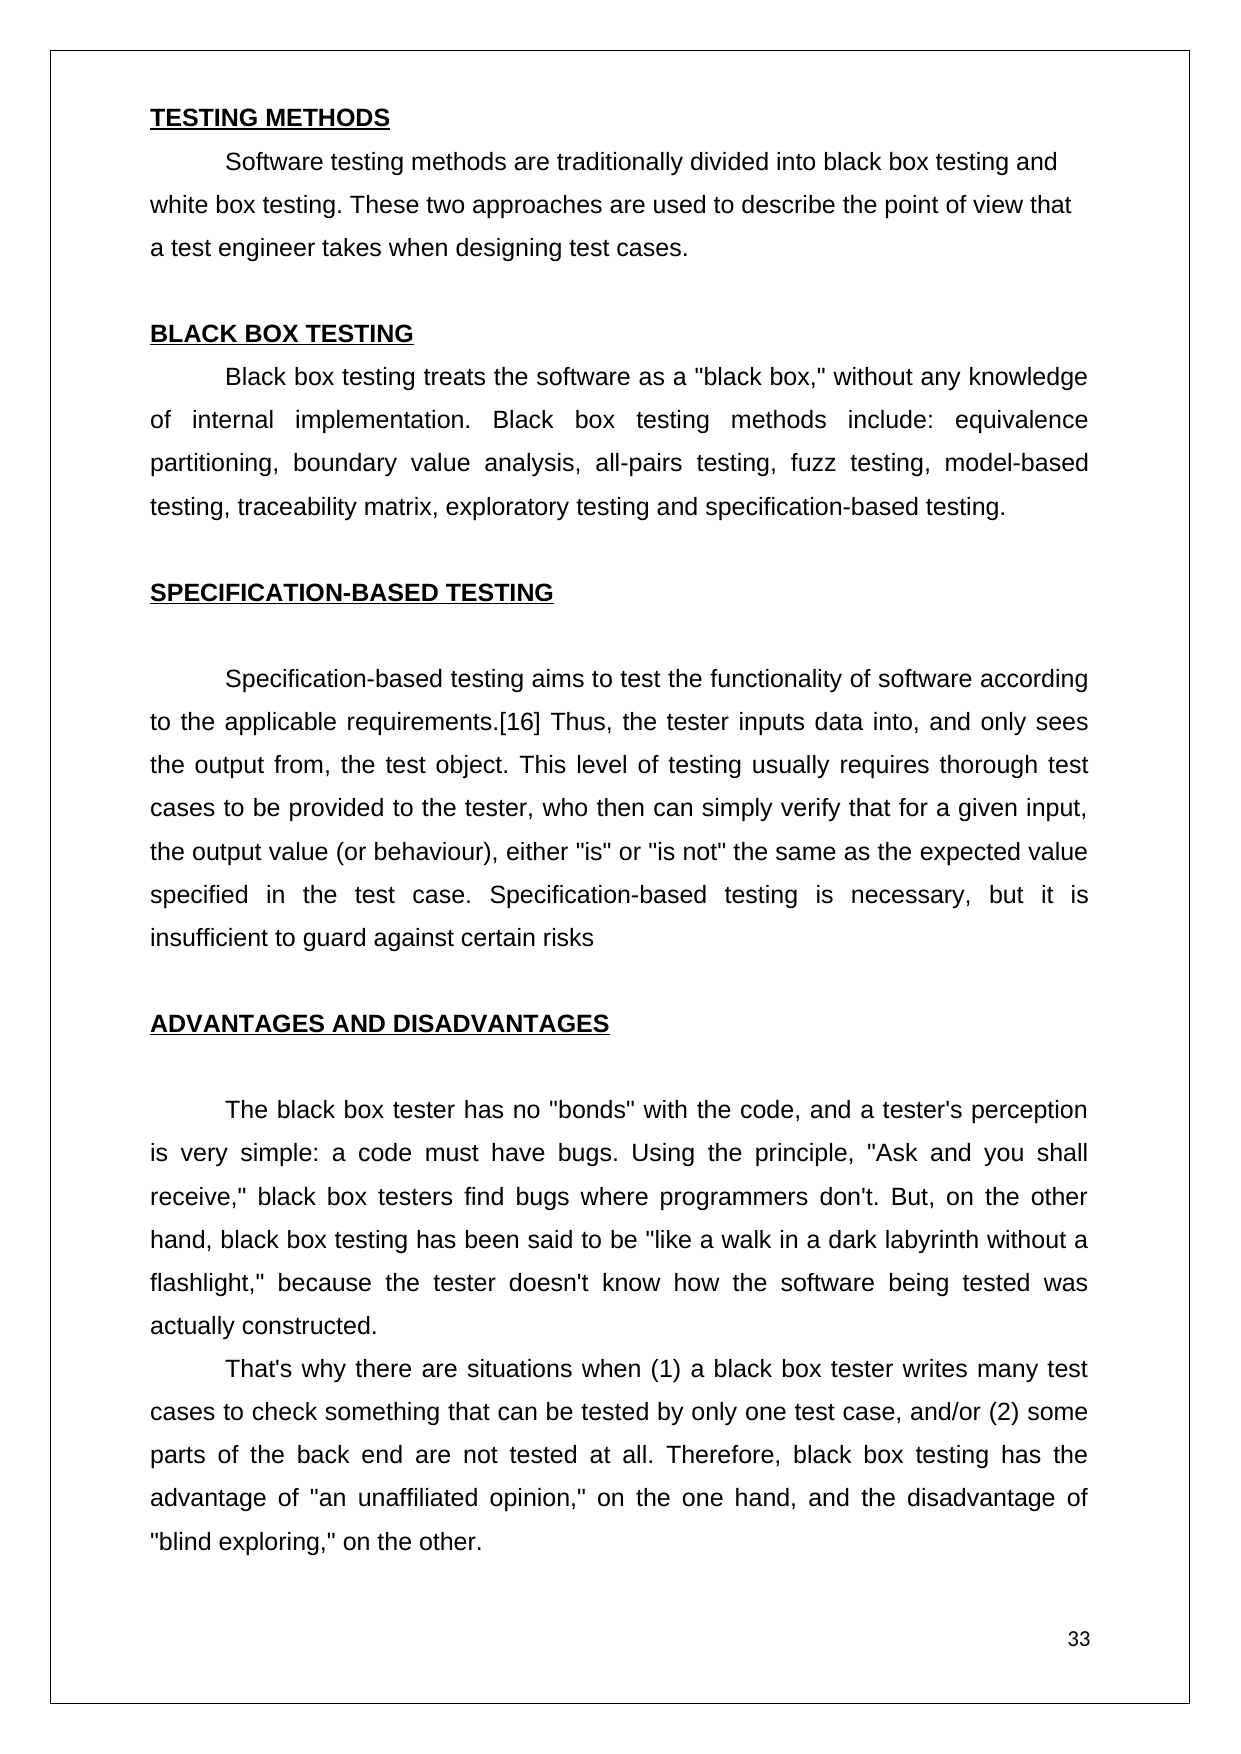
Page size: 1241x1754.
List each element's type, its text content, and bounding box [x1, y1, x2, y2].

text SPECIFICATION-BASED TESTING [150, 578, 1090, 607]
text That's why there are situations when (1) a black box tester writes many test cases to check something that can be tested by only one test case, and/or (2) some parts of the back end are not tested at all. Therefore, black box testing has the advantage of "an unaffiliated opinion," on the one hand, and the disadvantage of "blind exploring," on the other. [150, 1354, 1090, 1555]
text Software testing methods are traditionally divided into black box testing and white box testing. These two approaches are used to describe the point of view that a test engineer takes when designing test cases. [150, 147, 1090, 262]
text TESTING METHODS [150, 103, 1090, 132]
text BLACK BOX TESTING [150, 319, 1090, 348]
text The black box tester has no "bonds" with the code, and a tester's perception is very simple: a code must have bugs. Using the principle, "Ask and you shall receive," black box testers find bugs where programmers don't. But, on the other hand, black box testing has been said to be "like a walk in a dark labyrinth without a flashlight," because the tester doesn't know how the software being tested was actually constructed. [150, 1095, 1090, 1340]
text Black box testing treats the software as a "black box," without any knowledge of internal implementation. Black box testing methods include: equivalence partitioning, boundary value analysis, all-pairs testing, fuzz testing, model-based testing, traceability matrix, exploratory testing and specification-based testing. [150, 362, 1090, 520]
text Specification-based testing aims to test the functionality of software according to the applicable requirements.[16] Thus, the tester inputs data into, and only sees the output from, the test object. This level of testing usually requires thorough test cases to be provided to the tester, who then can simply verify that for a given input, the output value (or behaviour), either "is" or "is not" the same as the expected value specified in the test case. Specification-based testing is necessary, but it is insufficient to guard against certain risks [150, 664, 1090, 952]
text ADVANTAGES AND DISADVANTAGES [150, 1009, 1090, 1038]
